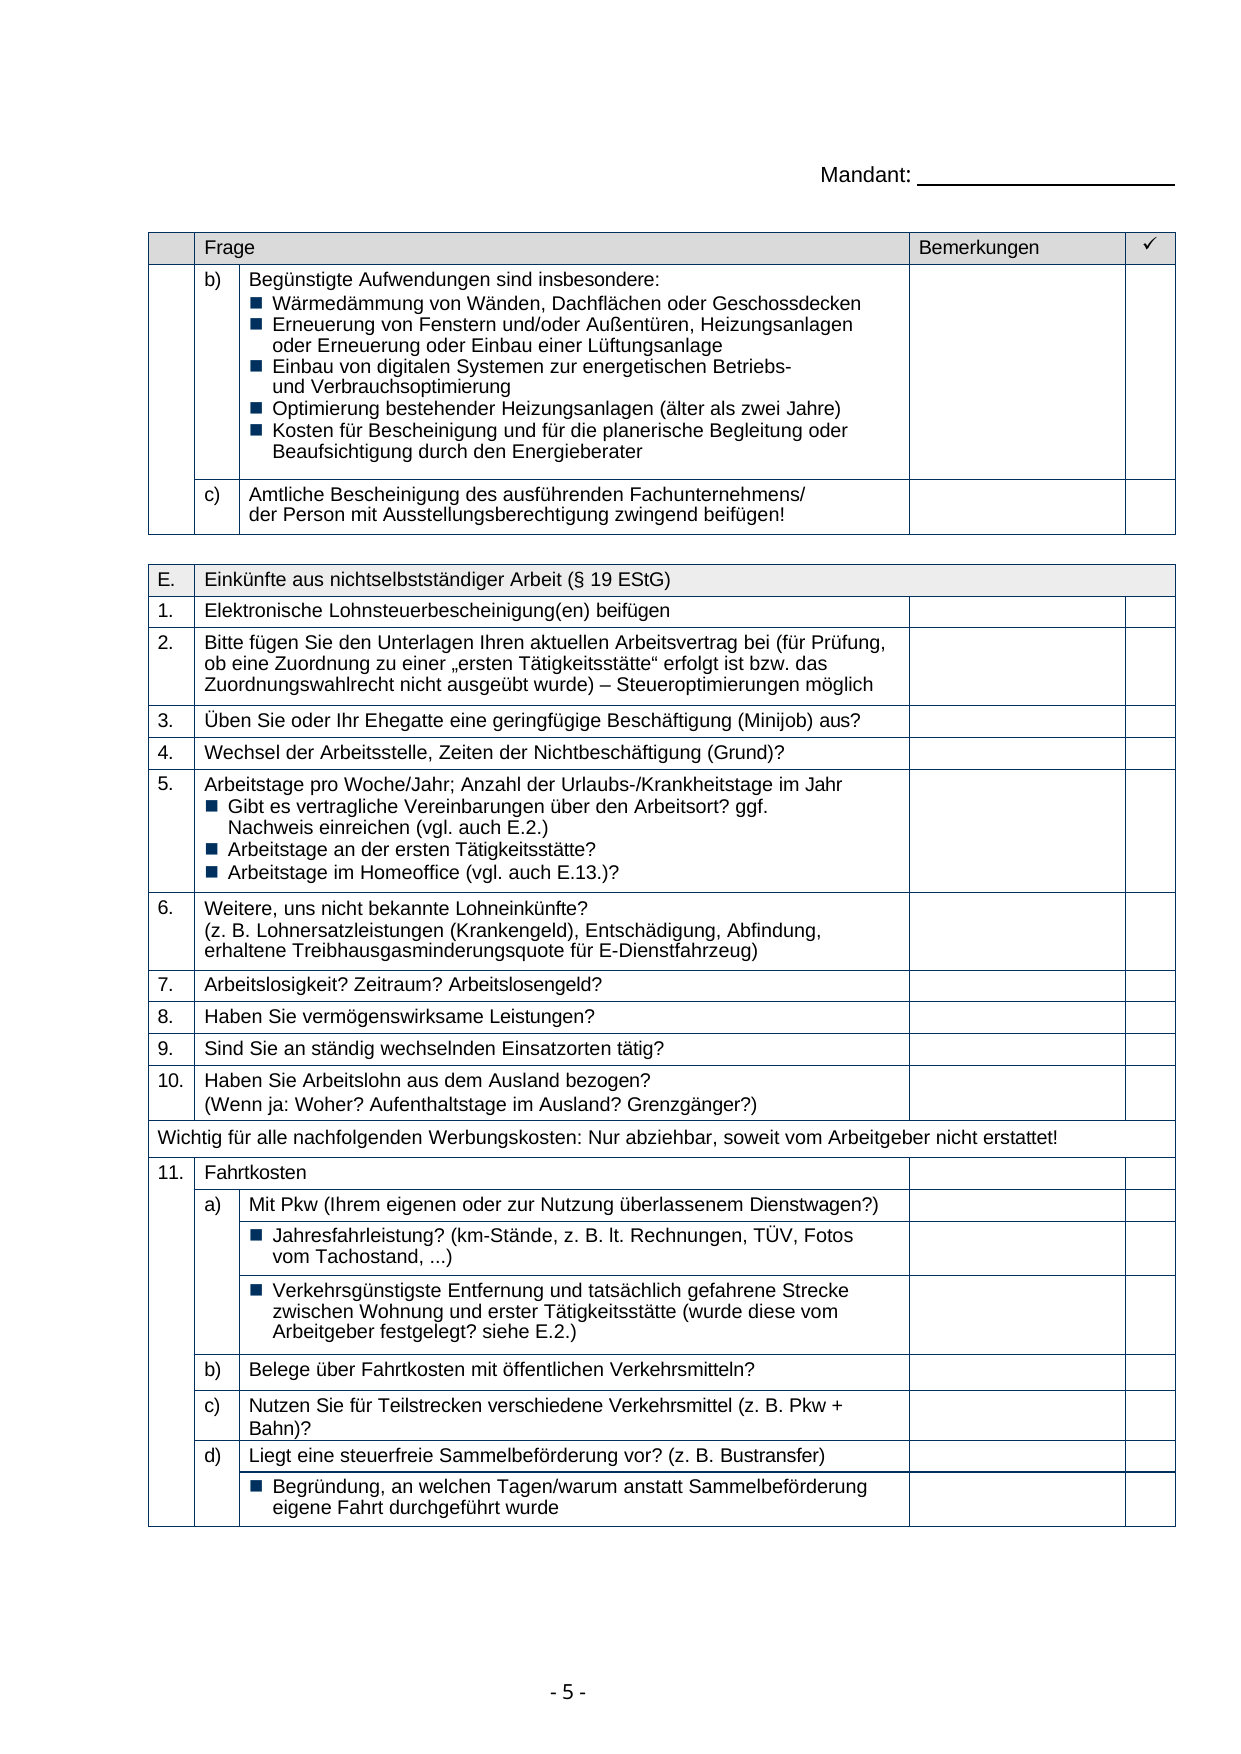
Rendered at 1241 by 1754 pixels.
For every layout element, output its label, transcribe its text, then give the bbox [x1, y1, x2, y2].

table_cell [1126, 1034, 1175, 1065]
table_cell [1126, 893, 1175, 969]
table_cell Begründung, an welchen Tagen/warum anstatt Sammelbeförderung eigene Fahrt durchgeführt wurde [240, 1473, 909, 1526]
table_cell c) [195, 480, 239, 533]
table_header Bemerkungen [910, 233, 1125, 264]
table_cell [910, 1158, 1125, 1189]
table_cell [910, 1190, 1125, 1221]
table_cell Fahrtkosten [195, 1158, 909, 1189]
table_cell Begünstigte Aufwendungen sind insbesondere: Wärmedämmung von Wänden, Dachflächen oder Geschossdecken Erneuerung von Fenstern und/oder Außentüren, Heizungsanlagen oder Erneuerung oder Einbau einer Lüftungsanlage Einbau von digitalen Systemen zur energetischen Betriebs- und Verbrauchsoptimierung Optimierung bestehender Heizungsanlagen (älter als zwei Jahre) Kosten für Bescheinigung und für die planerische Begleitung oder Beaufsichtigung durch den Energieberater [240, 265, 909, 479]
table_cell [1126, 971, 1175, 1001]
table_cell 4. [149, 738, 194, 768]
table_cell Jahresfahrleistung? (km-Stände, z. B. lt. Rechnungen, TÜV, Fotos vom Tachostand, ...) [240, 1222, 909, 1275]
table_header [1126, 233, 1175, 264]
table_cell [1126, 1441, 1175, 1471]
table_cell 1. [149, 597, 194, 627]
table_cell Bitte fügen Sie den Unterlagen Ihren aktuellen Arbeitsvertrag bei (für Prüfung, ob eine Zuordnung zu einer „ersten Tätigkeitsstätte“ erfolgt ist bzw. das Zuordnungswahlrecht nicht ausgeübt wurde) – Steueroptimierungen möglich [195, 628, 909, 705]
table_header E. [149, 565, 194, 596]
table_cell [910, 706, 1125, 737]
table_cell a) [195, 1190, 239, 1354]
table_cell Haben Sie Arbeitslohn aus dem Ausland bezogen? (Wenn ja: Woher? Aufenthaltstage im Ausland? Grenzgänger?) [195, 1066, 909, 1119]
table_cell [910, 1355, 1125, 1390]
table_cell Elektronische Lohnsteuerbescheinigung(en) beifügen [195, 597, 909, 627]
table_cell [149, 265, 194, 533]
table_cell Wichtig für alle nachfolgenden Werbungskosten: Nur abziehbar, soweit vom Arbeitgeber nicht erstattet! [149, 1121, 1175, 1157]
table_cell 8. [149, 1002, 194, 1033]
table_header [149, 233, 194, 264]
table_cell [1126, 1355, 1175, 1390]
table_cell Liegt eine steuerfreie Sammelbeförderung vor? (z. B. Bustransfer) [240, 1441, 909, 1471]
table_cell [910, 628, 1125, 705]
table_cell [910, 1473, 1125, 1526]
table_cell 10. [149, 1066, 194, 1119]
table_cell [910, 1002, 1125, 1033]
table_cell c) [195, 1391, 239, 1440]
table_cell [1126, 597, 1175, 627]
table_cell [1126, 738, 1175, 768]
table_cell 3. [149, 706, 194, 737]
table_cell 9. [149, 1034, 194, 1065]
table_cell [910, 1222, 1125, 1275]
table_cell [1126, 265, 1175, 479]
table_cell [910, 1441, 1125, 1471]
table_cell [1126, 1222, 1175, 1275]
table_cell Amtliche Bescheinigung des ausführenden Fachunternehmens/ der Person mit Ausstellungsberechtigung zwingend beifügen! [240, 480, 909, 533]
table_cell [910, 265, 1125, 479]
table_cell 6. [149, 893, 194, 969]
table_cell Weitere, uns nicht bekannte Lohneinkünfte? (z. B. Lohnersatzleistungen (Krankengeld), Entschädigung, Abfindung, erhaltene Treibhausgasminderungsquote für E-Dienstfahrzeug) [195, 893, 909, 969]
table_cell [1126, 770, 1175, 892]
table_cell b) [195, 1355, 239, 1390]
table_cell [1126, 1158, 1175, 1189]
table_header Frage [195, 233, 909, 264]
table_cell [910, 597, 1125, 627]
table_cell [910, 480, 1125, 533]
table_cell [1126, 1276, 1175, 1354]
table_cell [1126, 1473, 1175, 1526]
table_cell [1126, 706, 1175, 737]
table_cell [910, 1276, 1125, 1354]
table_cell 7. [149, 971, 194, 1001]
table_cell Verkehrsgünstigste Entfernung und tatsächlich gefahrene Strecke zwischen Wohnung und erster Tätigkeitsstätte (wurde diese vom Arbeitgeber festgelegt? siehe E.2.) [240, 1276, 909, 1354]
table_cell b) [195, 265, 239, 479]
table_cell Sind Sie an ständig wechselnden Einsatzorten tätig? [195, 1034, 909, 1065]
table_cell 2. [149, 628, 194, 705]
table_cell [1126, 1190, 1175, 1221]
table_cell [1126, 628, 1175, 705]
table_cell Wechsel der Arbeitsstelle, Zeiten der Nichtbeschäftigung (Grund)? [195, 738, 909, 768]
table_cell [910, 738, 1125, 768]
table_cell [910, 1391, 1125, 1440]
table_cell [910, 1034, 1125, 1065]
table_cell [1126, 1391, 1175, 1440]
table_cell Belege über Fahrtkosten mit öffentlichen Verkehrsmitteln? [240, 1355, 909, 1390]
table_cell d) [195, 1441, 239, 1526]
table_cell [1126, 480, 1175, 533]
table_cell Üben Sie oder Ihr Ehegatte eine geringfügige Beschäftigung (Minijob) aus? [195, 706, 909, 737]
table_cell [910, 893, 1125, 969]
table_cell [910, 971, 1125, 1001]
table_cell [910, 770, 1125, 892]
table_cell [1126, 1002, 1175, 1033]
table_cell 5. [149, 770, 194, 892]
table_cell [910, 1066, 1125, 1119]
table_cell [1126, 1066, 1175, 1119]
table_cell Nutzen Sie für Teilstrecken verschiedene Verkehrsmittel (z. B. Pkw + Bahn)? [240, 1391, 909, 1440]
table_cell 11. [149, 1158, 194, 1526]
table_cell Mit Pkw (Ihrem eigenen oder zur Nutzung überlassenem Dienstwagen?) [240, 1190, 909, 1221]
table_cell Arbeitstage pro Woche/Jahr; Anzahl der Urlaubs-/Krankheitstage im Jahr Gibt es vertragliche Vereinbarungen über den Arbeitsort? ggf. Nachweis einreichen (vgl. auch E.2.) Arbeitstage an der ersten Tätigkeitsstätte? Arbeitstage im Homeoffice (vgl. auch E.13.)? [195, 770, 909, 892]
table_header Einkünfte aus nichtselbstständiger Arbeit (§ 19 EStG) [195, 565, 1175, 596]
table_cell Arbeitslosigkeit? Zeitraum? Arbeitslosengeld? [195, 971, 909, 1001]
table_cell Haben Sie vermögenswirksame Leistungen? [195, 1002, 909, 1033]
